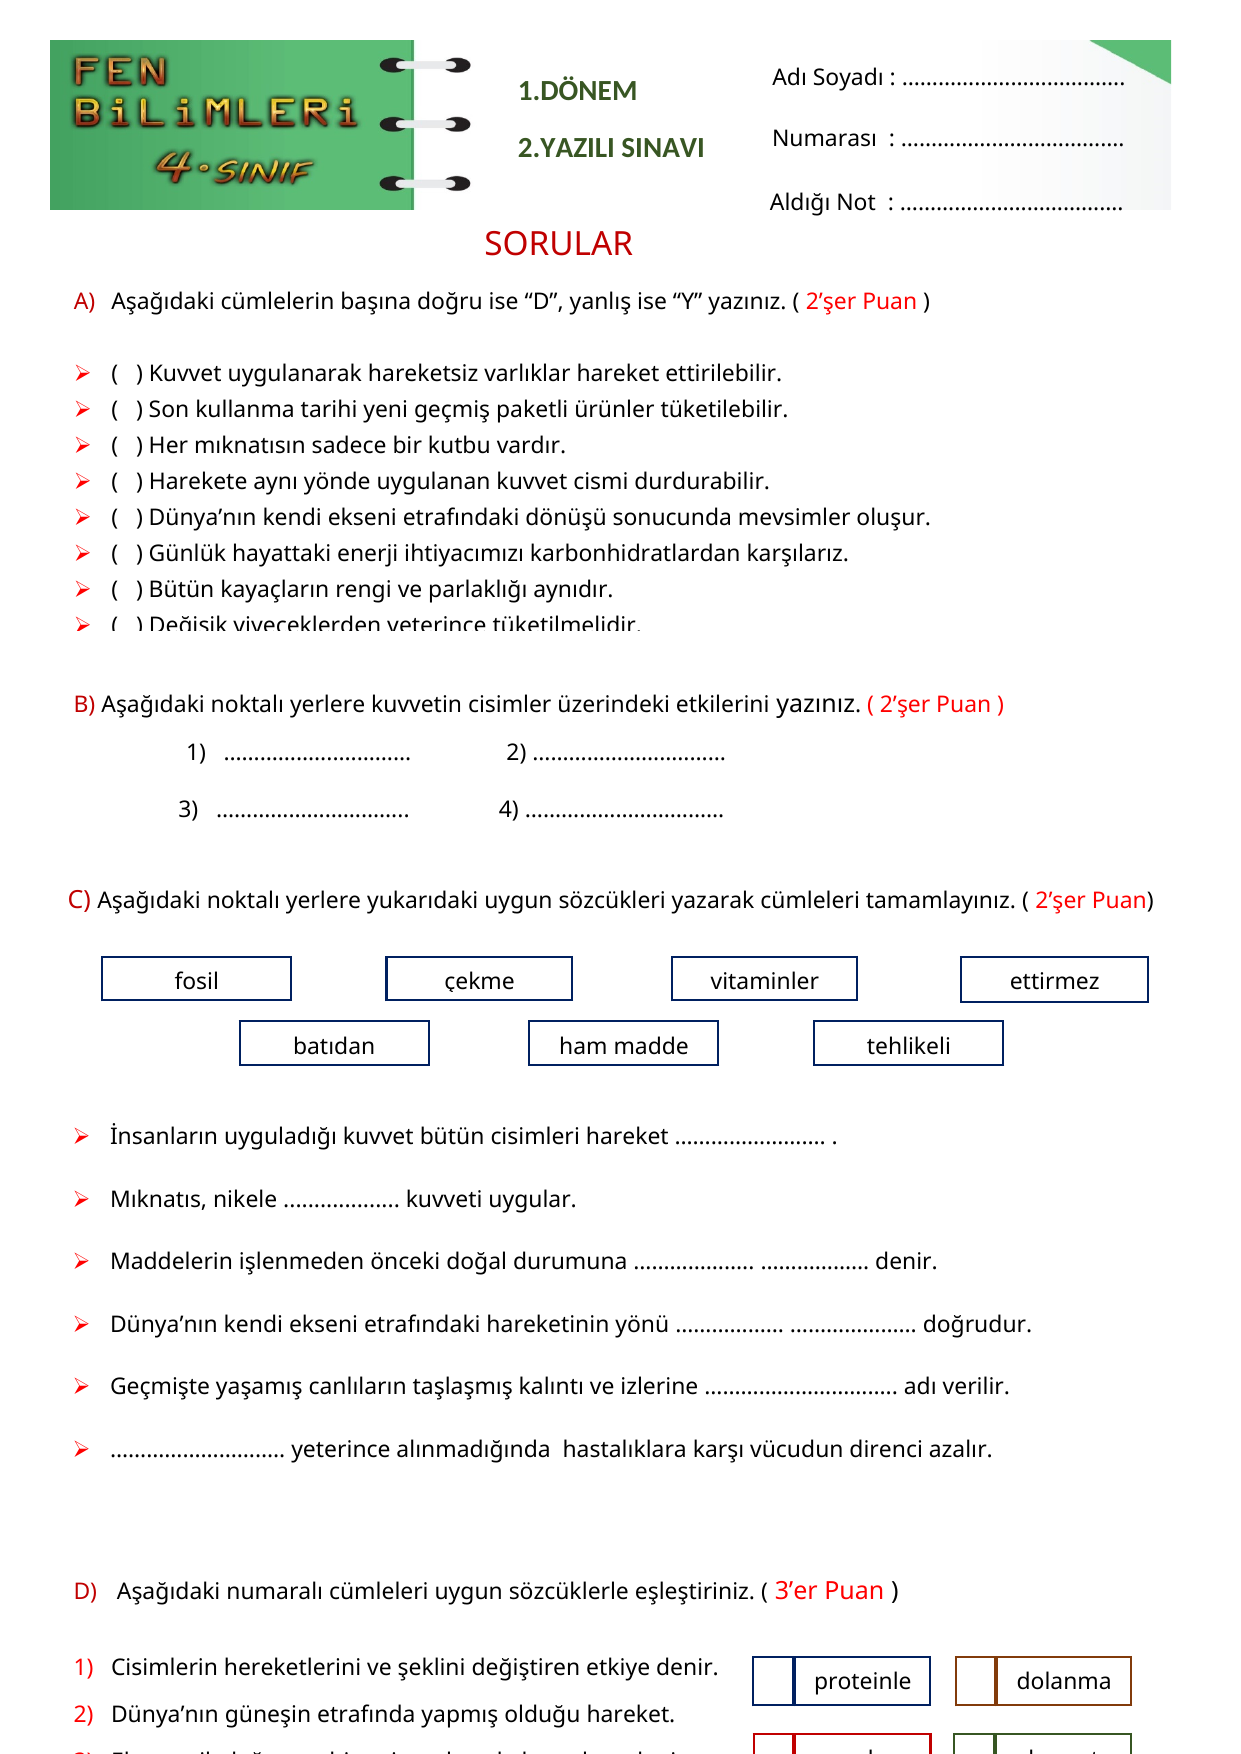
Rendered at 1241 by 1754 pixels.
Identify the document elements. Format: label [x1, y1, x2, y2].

picture [856, 199, 864, 209]
picture [771, 205, 781, 210]
picture [793, 199, 800, 209]
picture [813, 199, 820, 209]
picture [840, 197, 848, 210]
picture [50, 40, 1172, 210]
